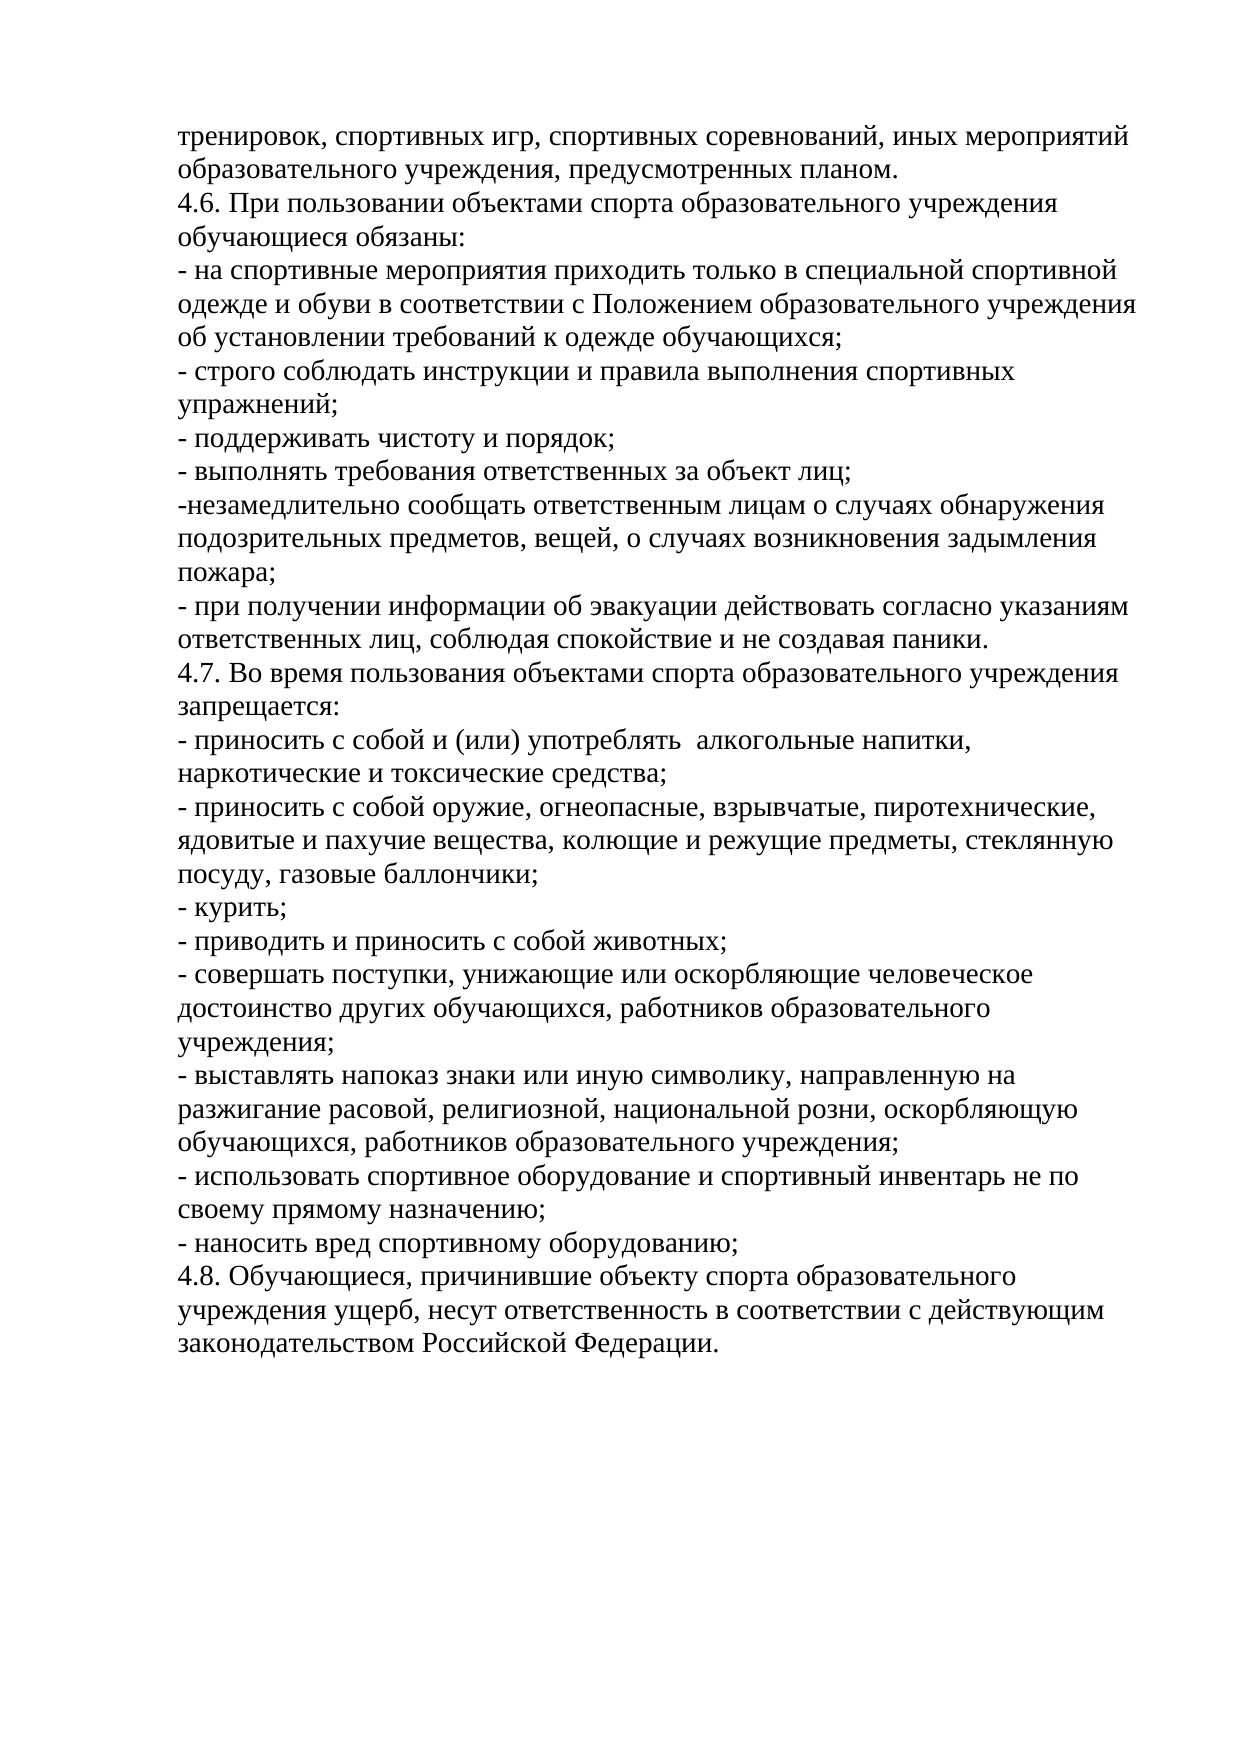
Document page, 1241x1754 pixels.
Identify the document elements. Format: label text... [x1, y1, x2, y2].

text - приносить с собой оружие, огнеопасные, взрывчатые, пиротехнические, ядовитые и пахучие вещества, колющие и режущие предметы, стеклянную посуду, газовые баллончики; [177, 789, 1152, 889]
text - строго соблюдать инструкции и правила выполнения спортивных упражнений; [177, 353, 1152, 420]
text - приводить и приносить с собой животных; [177, 923, 1152, 957]
text 4.7. Во время пользования объектами спорта образовательного учреждения запрещается: [177, 655, 1152, 722]
text - поддерживать чистоту и порядок; [177, 420, 1152, 453]
text - выставлять напоказ знаки или иную символику, направленную на разжигание расовой, религиозной, национальной розни, оскорбляющую обучающихся, работников образовательного учреждения; [177, 1057, 1152, 1158]
text - наносить вред спортивному оборудованию; [177, 1225, 1152, 1258]
text - совершать поступки, унижающие или оскорбляющие человеческое достоинство других обучающихся, работников образовательного учреждения; [177, 957, 1152, 1057]
text - приносить с собой и (или) употреблять алкогольные напитки, наркотические и токсические средства; [177, 722, 1152, 789]
text - курить; [177, 889, 1152, 923]
text - выполнять требования ответственных за объект лиц; [177, 453, 1152, 487]
text 4.6. При пользовании объектами спорта образовательного учреждения обучающиеся обязаны: [177, 185, 1152, 252]
text 4.8. Обучающиеся, причинившие объекту спорта образовательного учреждения ущерб, несут ответственность в соответствии с действующим законодательством Российской Федерации. [177, 1258, 1152, 1359]
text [177, 118, 1152, 185]
text - на спортивные мероприятия приходить только в специальной спортивной одежде и обуви в соответствии с Положением образовательного учреждения об установлении требований к одежде обучающихся; [177, 252, 1152, 353]
text - использовать спортивное оборудование и спортивный инвентарь не по своему прямому назначению; [177, 1158, 1152, 1225]
text -незамедлительно сообщать ответственным лицам о случаях обнаружения подозрительных предметов, вещей, о случаях возникновения задымления пожара; [177, 487, 1152, 588]
text - при получении информации об эвакуации действовать согласно указаниям ответственных лиц, соблюдая спокойствие и не создавая паники. [177, 588, 1152, 655]
